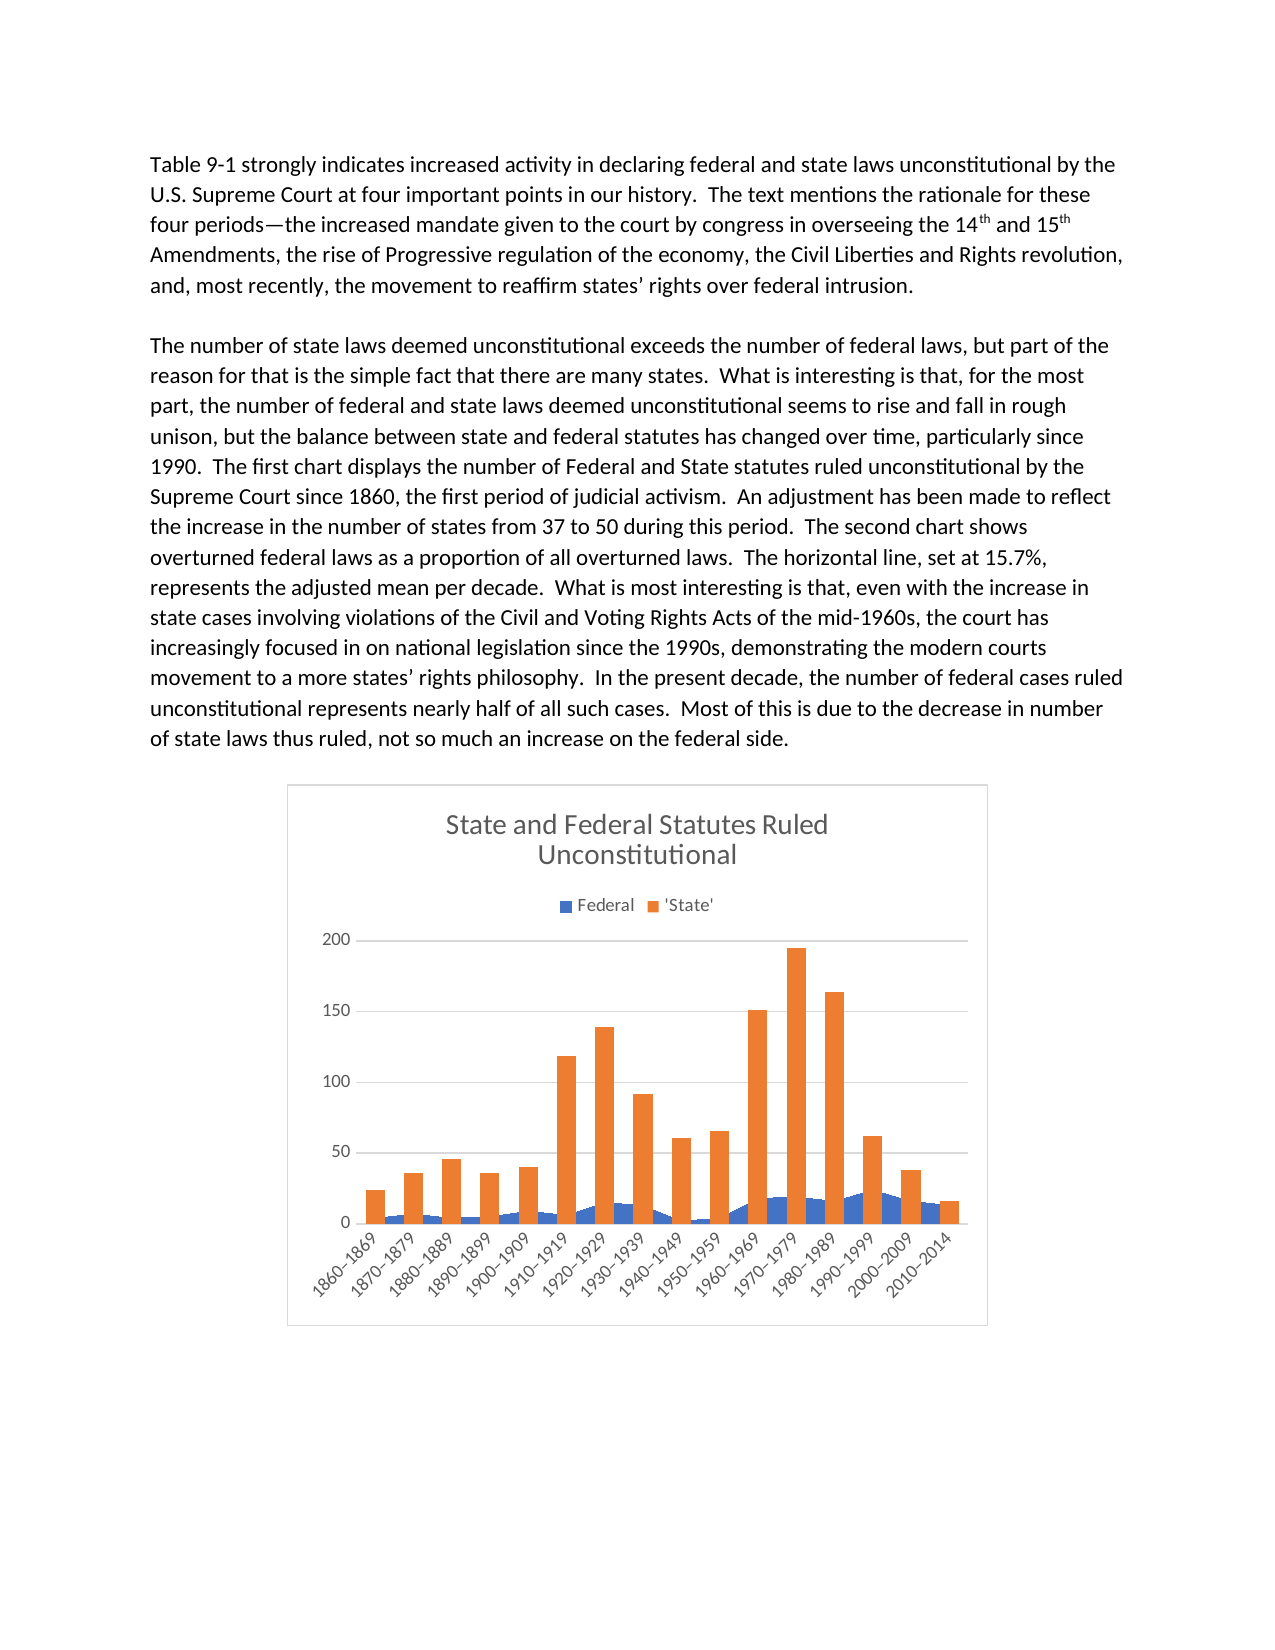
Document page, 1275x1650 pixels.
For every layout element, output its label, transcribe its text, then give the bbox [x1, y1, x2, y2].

text The number of state laws deemed unconstitutional exceeds the number of federal laws, but part of the reason for that is the simple fact that there are many states. What is interesting is that, for the most part, the number of federal and state laws deemed unconstitutional seems to rise and fall in rough unison, but the balance between state and federal statutes has changed over time, particularly since 1990. The first chart displays the number of Federal and State statutes ruled unconstitutional by the Supreme Court since 1860, the first period of judicial activism. An adjustment has been made to reflect the increase in the number of states from 37 to 50 during this period. The second chart shows overturned federal laws as a proportion of all overturned laws. The horizontal line, set at 15.7%, represents the adjusted mean per decade. What is most interesting is that, even with the increase in state cases involving violations of the Civil and Voting Rights Acts of the mid-1960s, the court has increasingly focused in on national legislation since the 1990s, demonstrating the modern courts movement to a more states’ rights philosophy. In the present decade, the number of federal cases ruled unconstitutional represents nearly half of all such cases. Most of this is due to the decrease in number of state laws thus ruled, not so much an increase on the federal side. [150, 331, 1125, 752]
text Table 9-1 strongly indicates increased activity in declaring federal and state laws unconstitutional by the U.S. Supreme Court at four important points in our history. The text mentions the rationale for these four periods—the increased mandate given to the court by congress in overseeing the 14th and 15th Amendments, the rise of Progressive regulation of the economy, the Civil Liberties and Rights revolution, and, most recently, the movement to reaffirm states’ rights over federal intrusion. [150, 150, 1125, 299]
